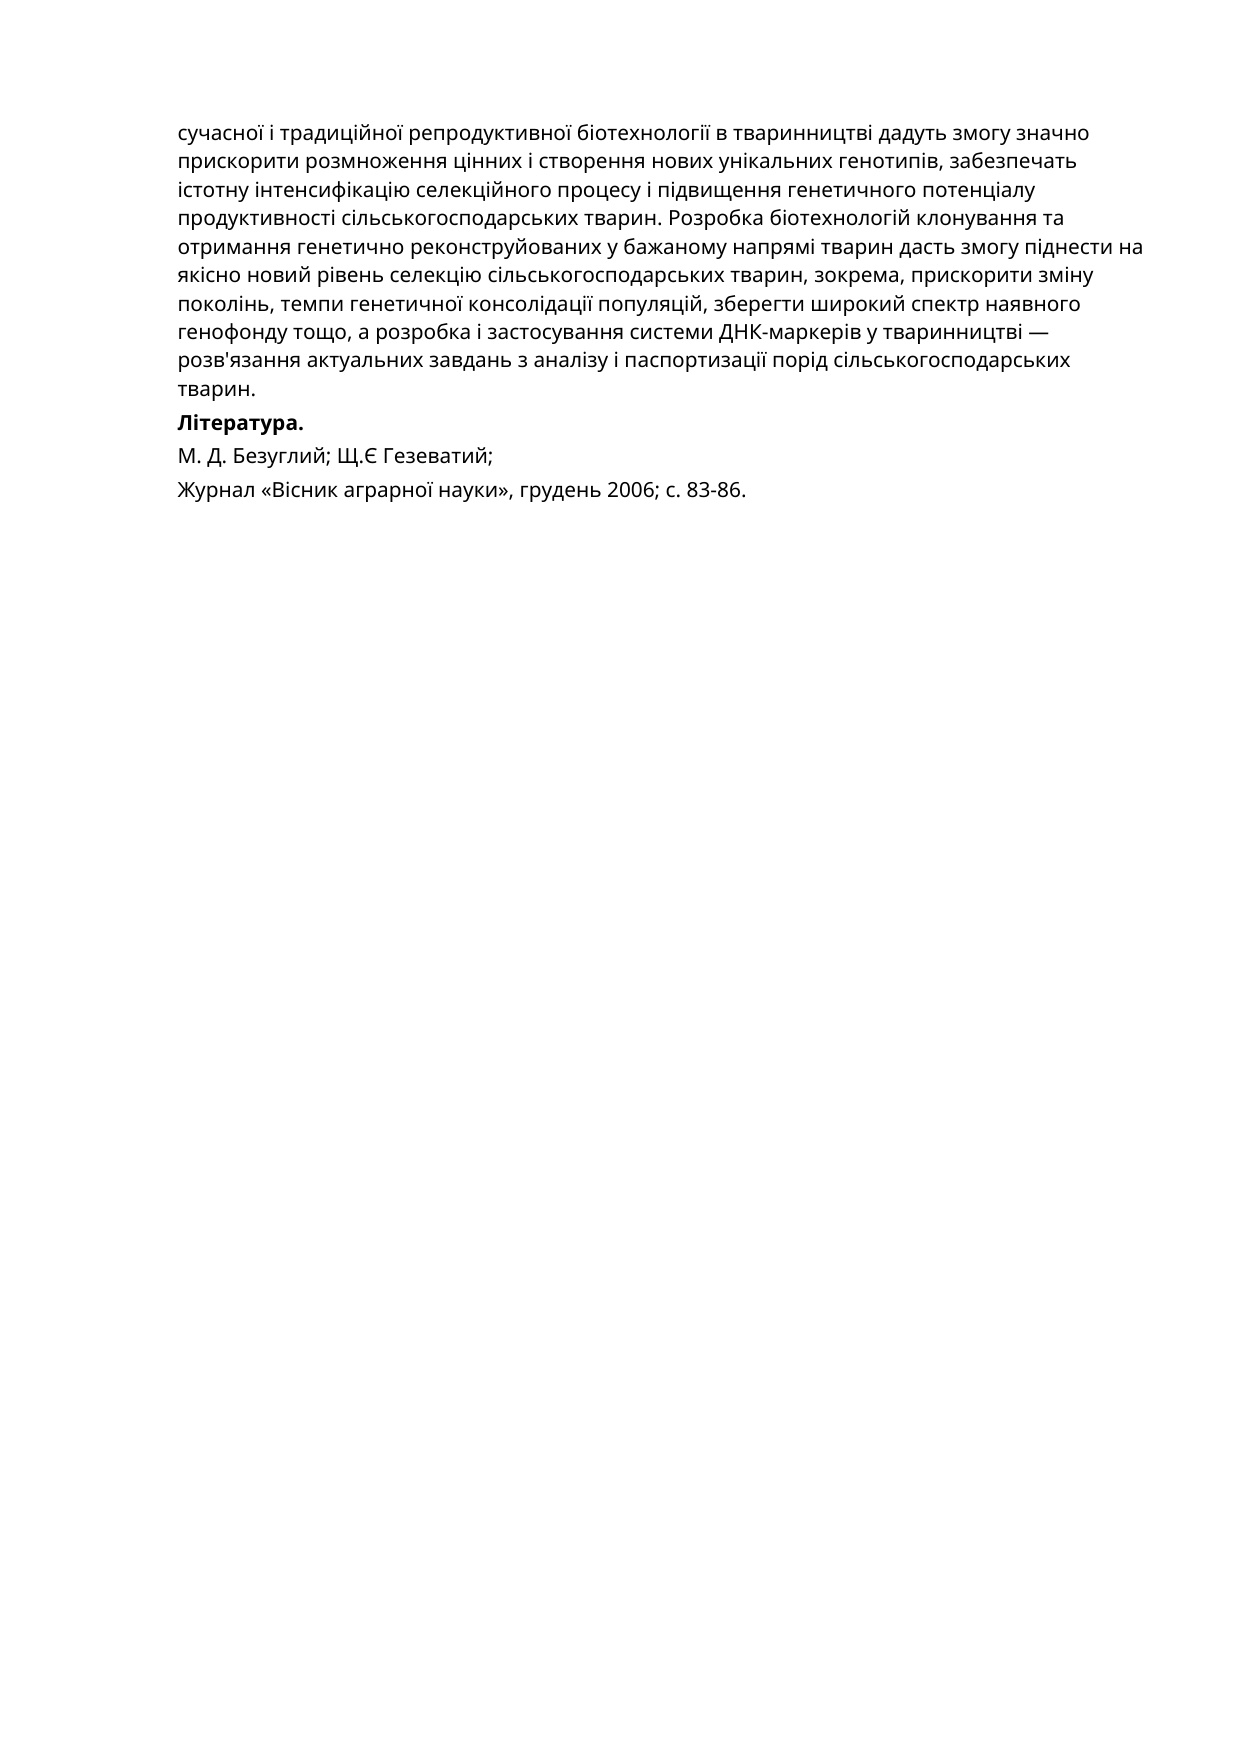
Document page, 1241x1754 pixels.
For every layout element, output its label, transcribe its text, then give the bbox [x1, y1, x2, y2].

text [177, 118, 1152, 402]
text Література. [177, 408, 1152, 436]
text Журнал «Вісник аграрної науки», грудень 2006; с. 83-86. [177, 475, 1152, 503]
text М. Д. Безуглий; Щ.Є Гезеватий; [177, 441, 1152, 469]
